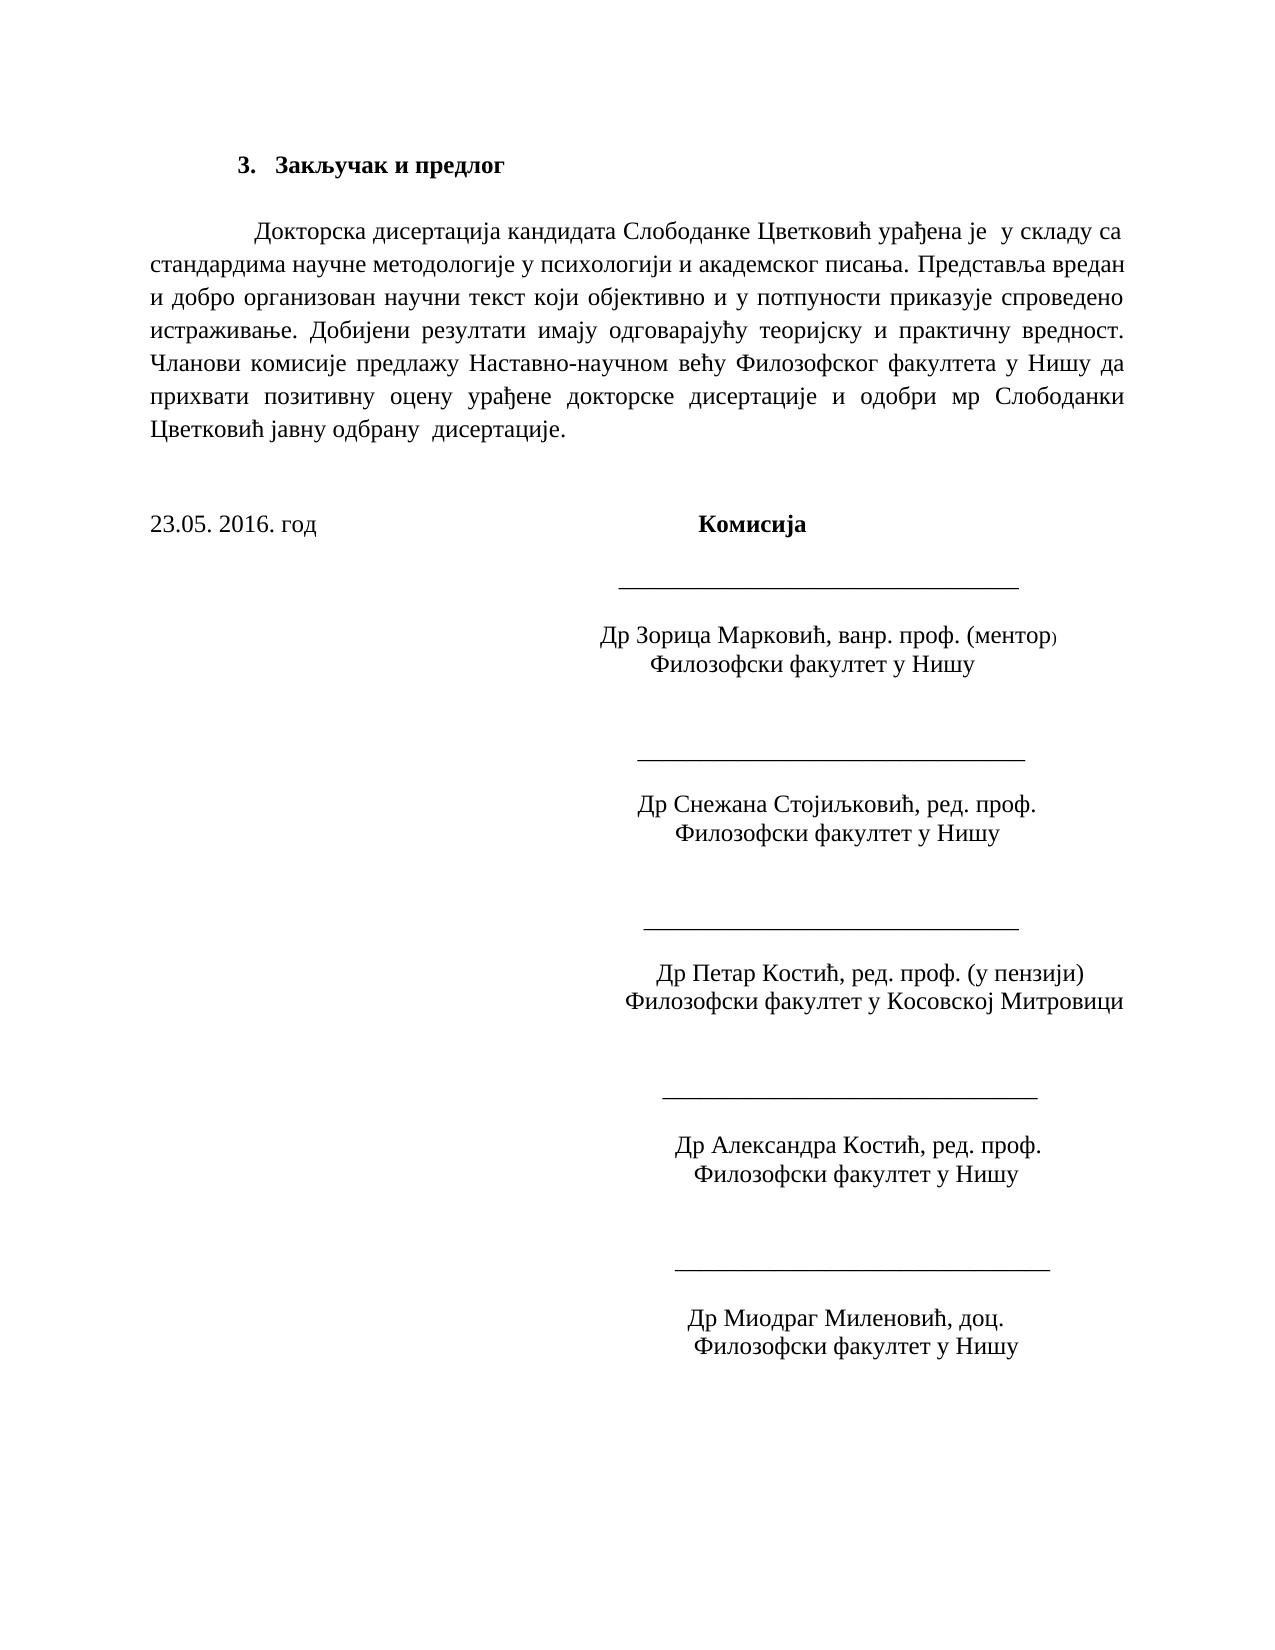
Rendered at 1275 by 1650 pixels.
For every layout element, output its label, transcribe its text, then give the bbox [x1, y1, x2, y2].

text Др Зорица Марковић, ванр. проф. (ментор) [150, 620, 1125, 649]
text Др Снежана Стојиљковић, ред. проф. [150, 789, 1125, 818]
text Филозофски факултет у Нишу [150, 649, 1125, 678]
text ________________________________ [150, 563, 1125, 591]
text Др Миодраг Миленовић, доц. [150, 1303, 1125, 1331]
text Филозофски факултет у Нишу [150, 818, 1125, 846]
text _______________________________ [150, 735, 1125, 764]
text Др Петар Костић, ред. проф. (у пензији) [150, 958, 1125, 986]
text ______________________________ [150, 1245, 1125, 1274]
text Филозофски факултет у Нишу [150, 1331, 1125, 1360]
text 23.05. 2016. год Комисија [150, 509, 1125, 538]
text Др Александра Костић, ред. проф. [150, 1130, 1125, 1159]
text ______________________________ [150, 1073, 1125, 1101]
text Докторска дисертација кандидата Слободанке Цветковић урађена је у складу са стандардима научне методологије у психологији и академског писања. Представља вредан и добро организован научни текст који објективно и у потпуности приказује спроведено истраживање. Добијени резултати имају одговарајућу теоријску и практичну вредност. Чланови комисије предлажу Наставно-научном већу Филозофског факултета у Нишу да прихвати позитивну оцену урађене докторске дисертације и одобри мр Слободанки Цветковић јавну одбрану дисертације. [150, 216, 1125, 443]
list Закључак и предлог [237, 150, 1125, 179]
text ______________________________ [150, 904, 1125, 933]
text Филозофски факултет у Нишу [150, 1159, 1125, 1188]
text Филозофски факултет у Косовској Митровици [150, 986, 1125, 1015]
